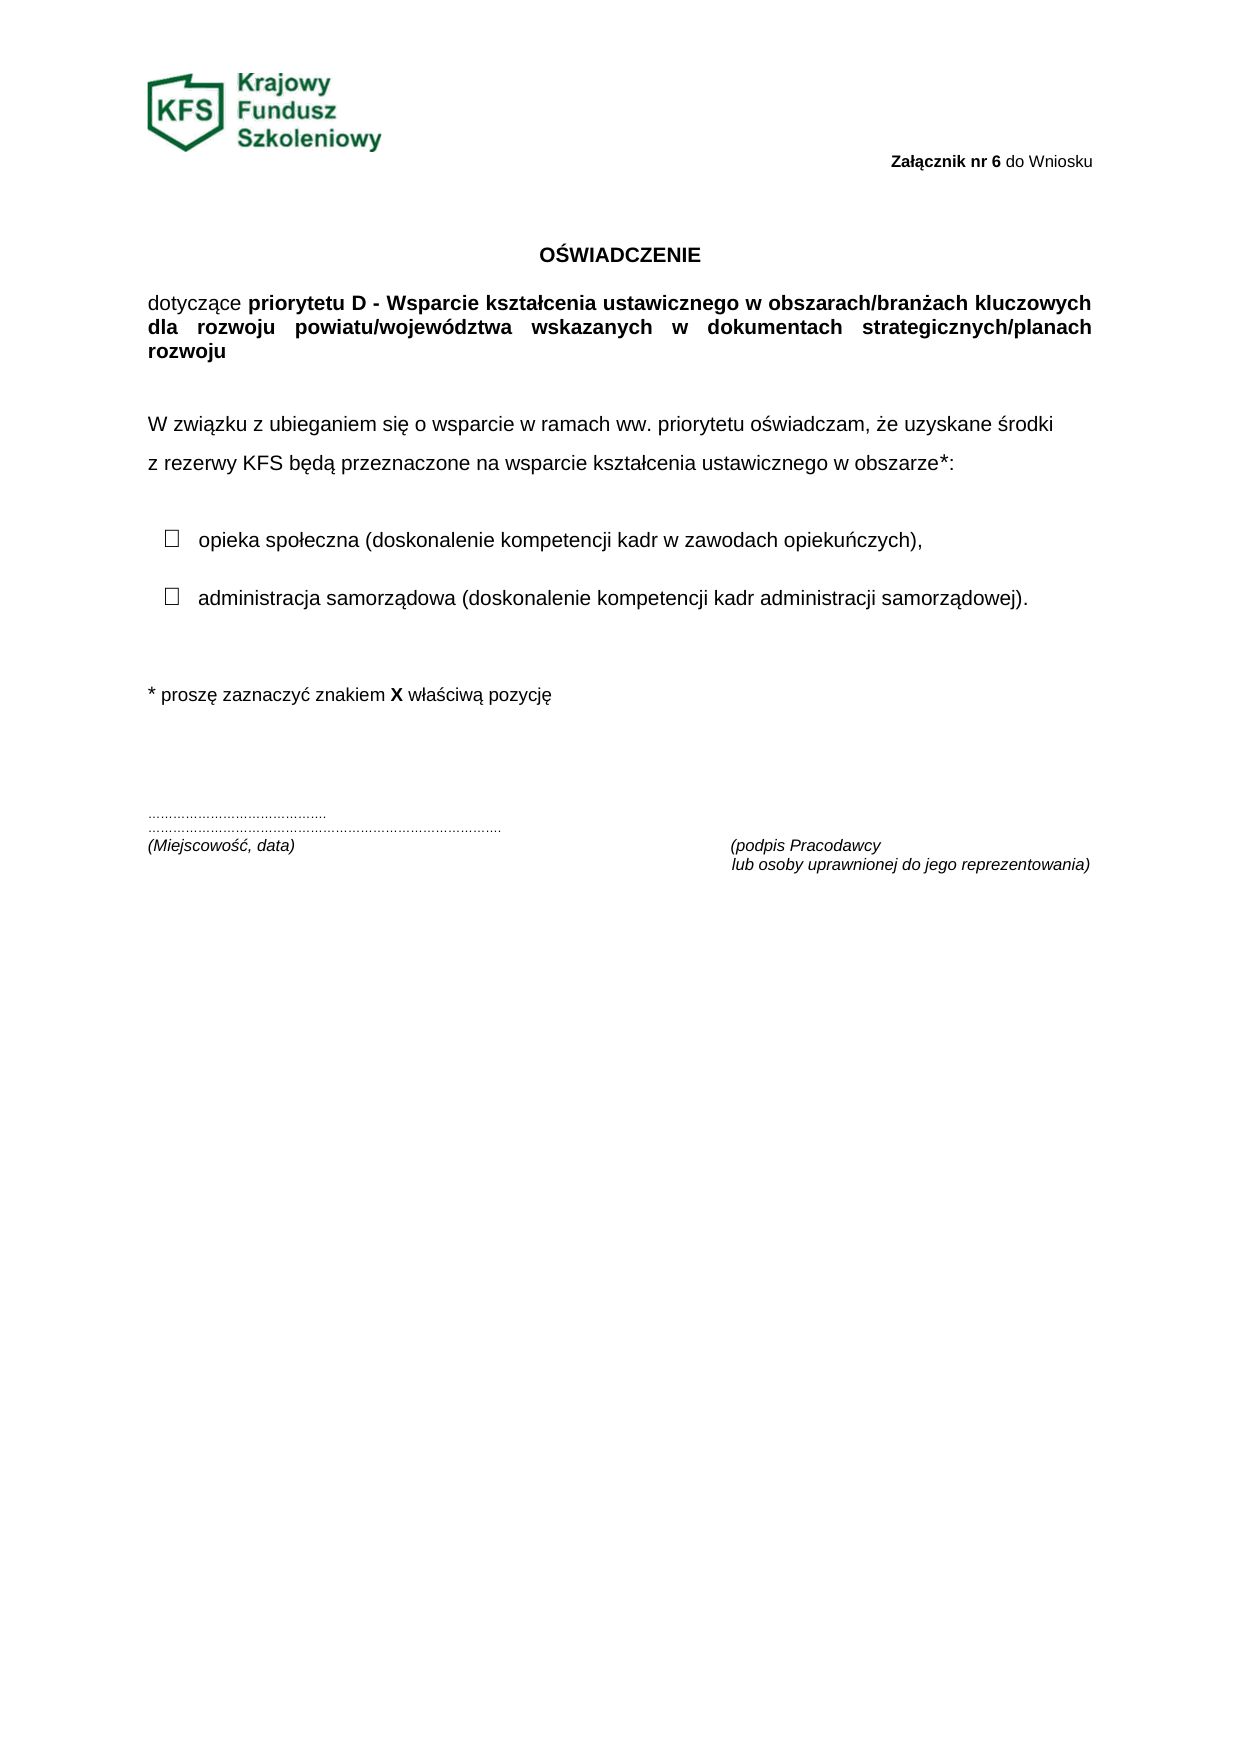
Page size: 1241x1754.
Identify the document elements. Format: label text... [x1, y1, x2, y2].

text  opieka społeczna (doskonalenie kompetencji kadr w zawodach opiekuńczych), [162, 524, 1093, 553]
text  administracja samorządowa (doskonalenie kompetencji kadr administracji samorządowej). [162, 582, 1093, 610]
text ……………………………………. …………………………………………………………………………. [148, 807, 1093, 836]
text (Miejscowość, data) (podpis Pracodawcy [148, 836, 1093, 855]
text OŚWIADCZENIE [148, 243, 1093, 267]
picture [147, 73, 382, 152]
text W związku z ubieganiem się o wsparcie w ramach ww. priorytetu oświadczam, że uzyskane środki z rezerwy KFS będą przeznaczone na wsparcie kształcenia ustawicznego w obszarze*: [148, 412, 1093, 475]
text * proszę zaznaczyć znakiem X właściwą pozycję [148, 682, 1093, 706]
text Załącznik nr 6 do Wniosku [148, 152, 1093, 171]
text lub osoby uprawnionej do jego reprezentowania) [148, 855, 1093, 874]
text dotyczące priorytetu D - Wsparcie kształcenia ustawicznego w obszarach/branżach kluczowych dla rozwoju powiatu/województwa wskazanych w dokumentach strategicznych/planach rozwoju [148, 291, 1093, 363]
